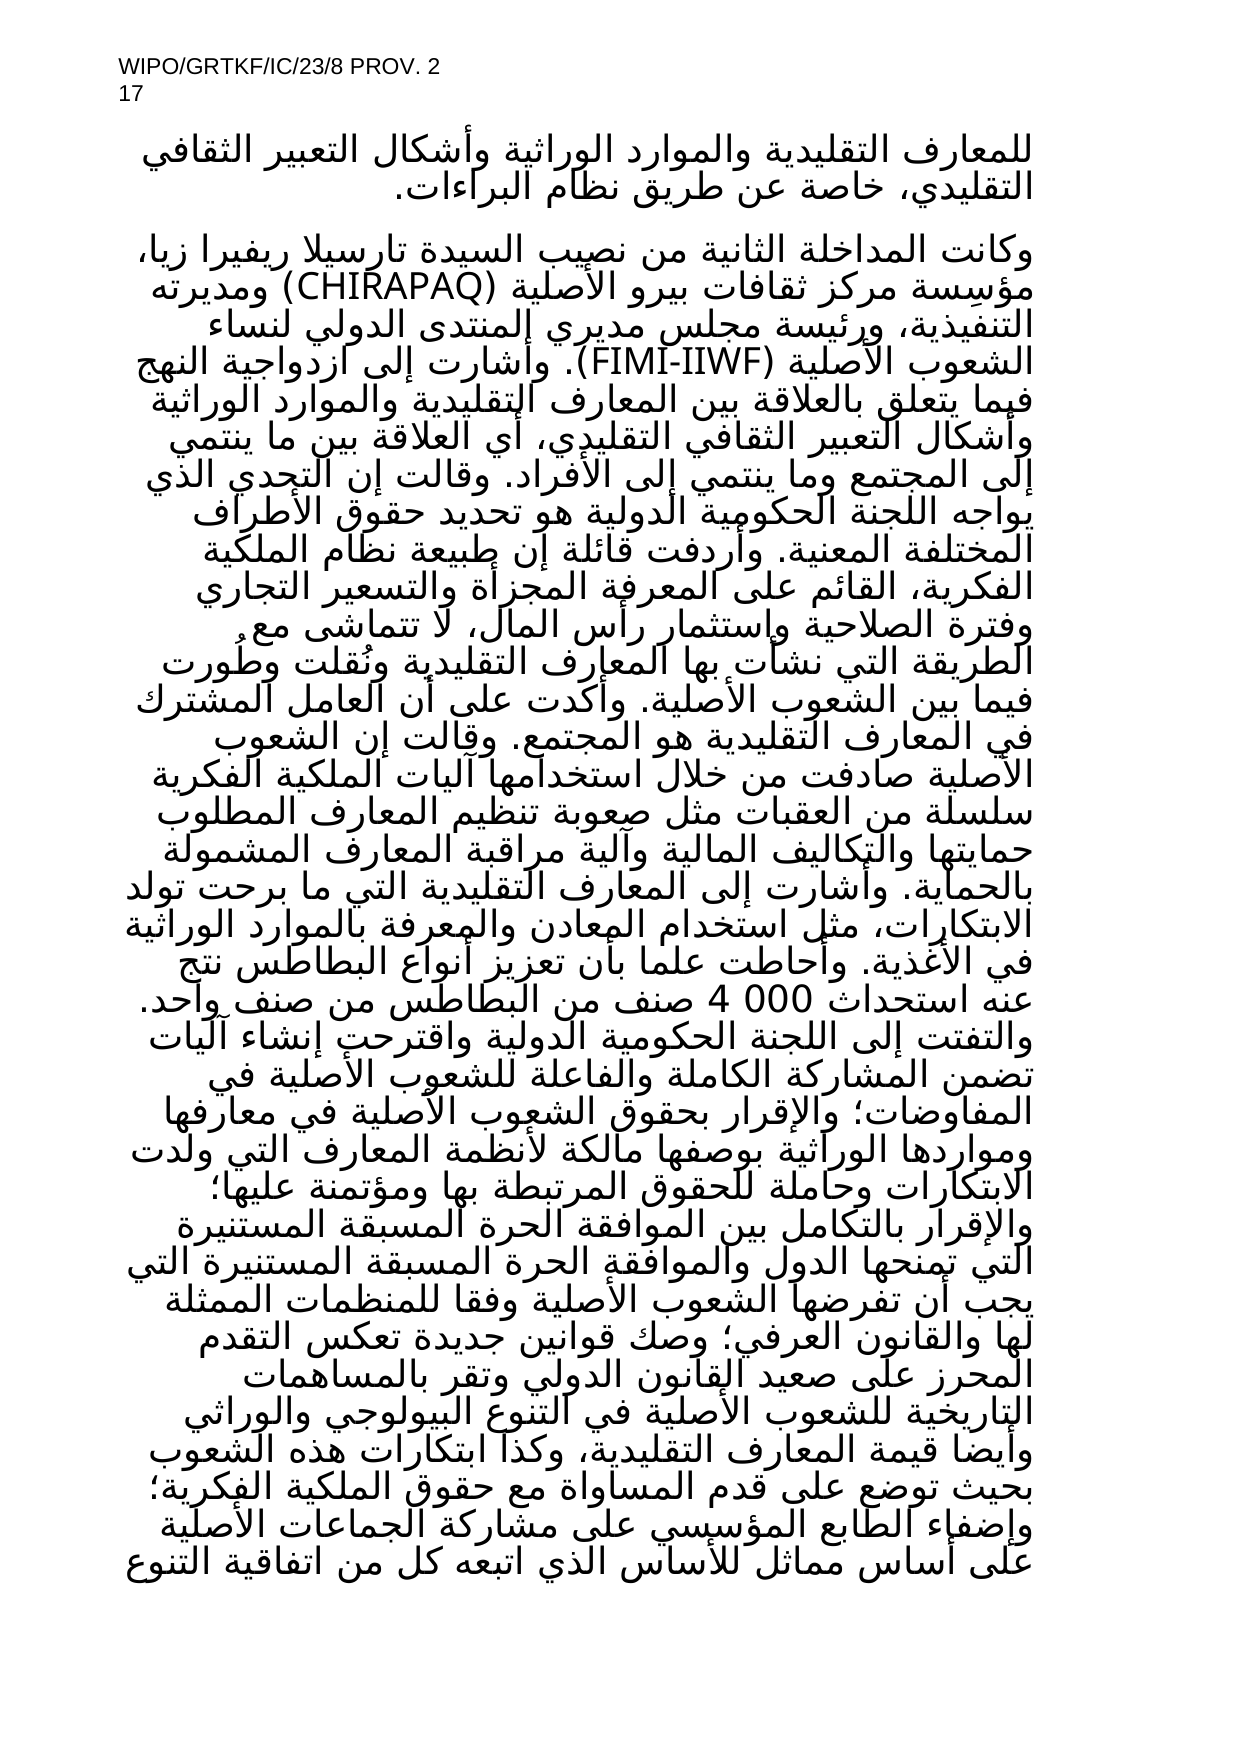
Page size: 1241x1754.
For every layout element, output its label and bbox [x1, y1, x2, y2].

text [118, 232, 1035, 1582]
text [118, 132, 1035, 207]
